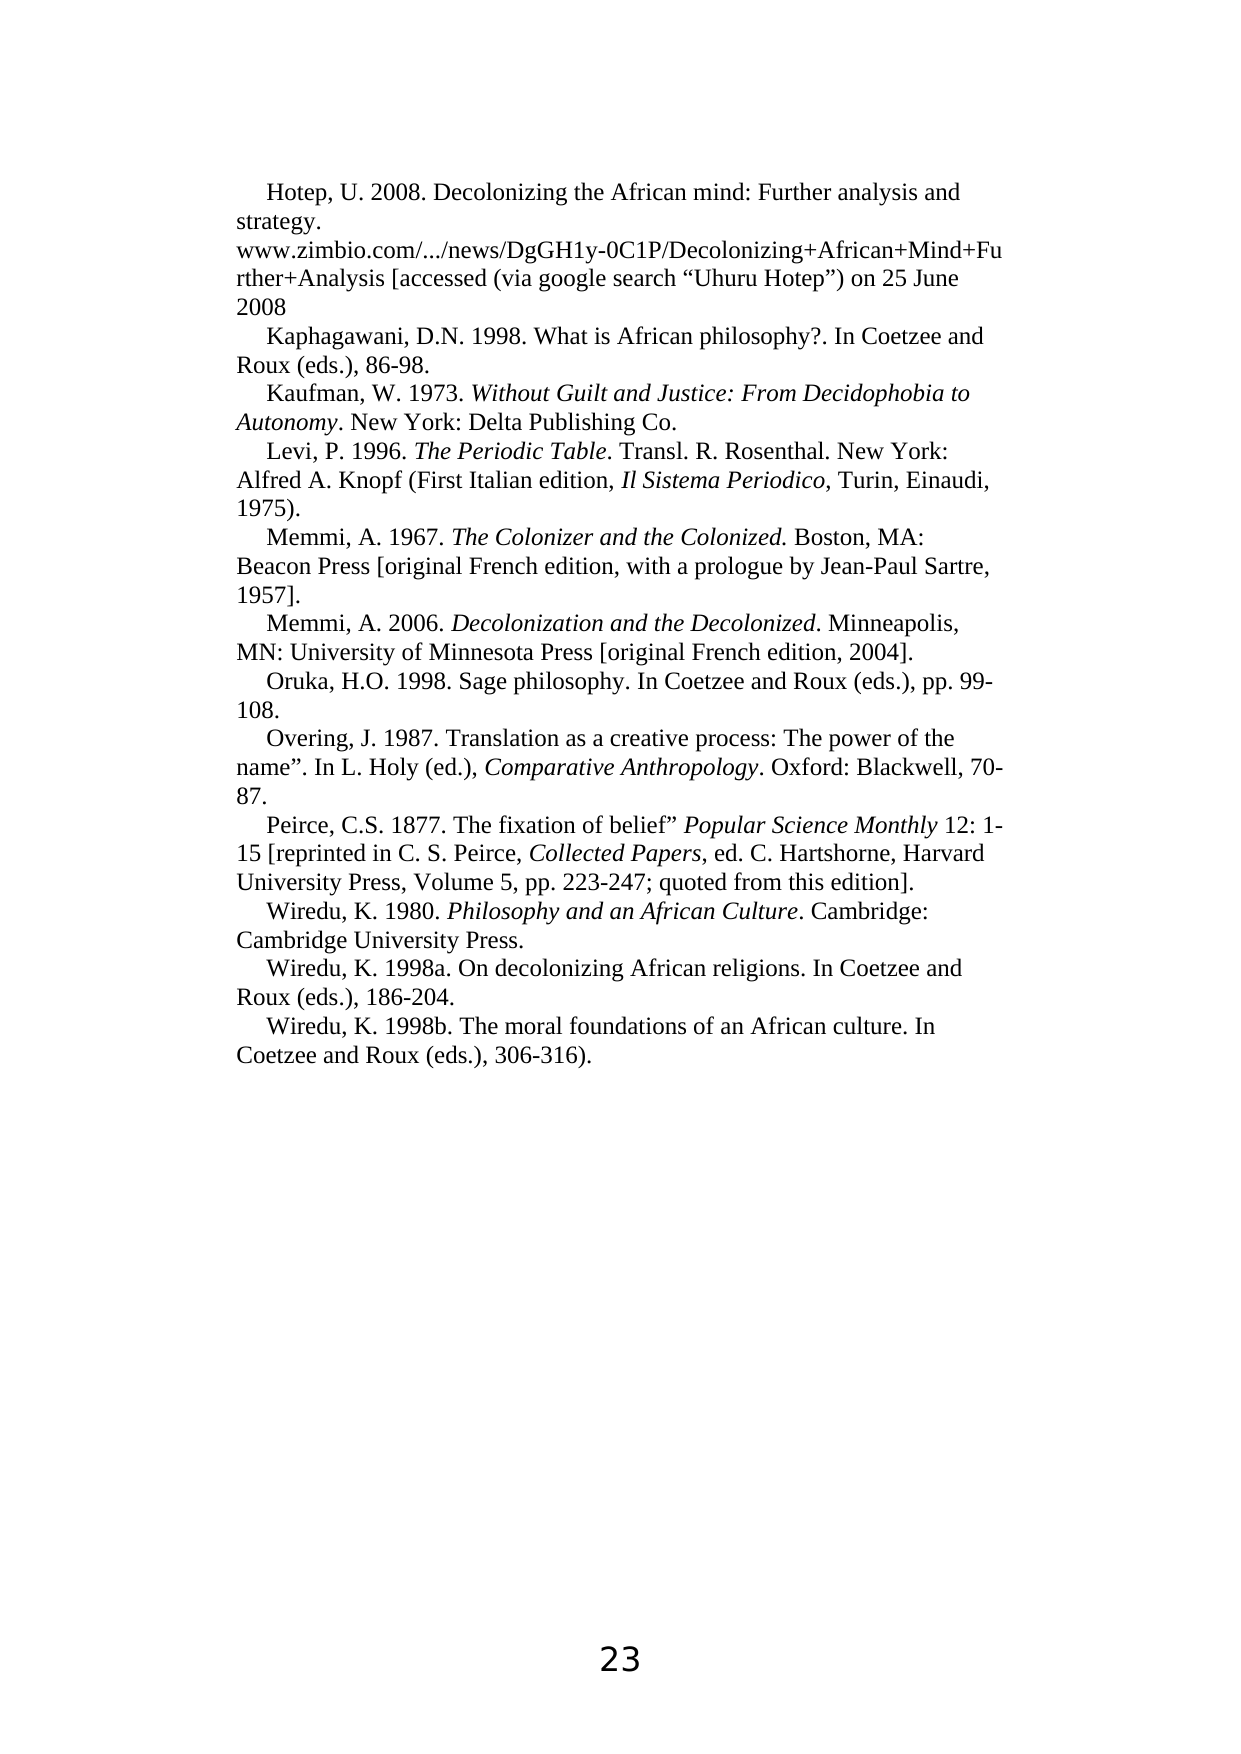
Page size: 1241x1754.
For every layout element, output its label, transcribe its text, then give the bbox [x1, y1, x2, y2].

text Wiredu, K. 1998b. The moral foundations of an African culture. In Coetzee and Roux (eds.), 306-316). [236, 1011, 1004, 1068]
text Memmi, A. 1967. The Colonizer and the Colonized. : Beacon Press [original French edition, with a prologue by Jean-Paul Sartre, 1957]. [236, 522, 1004, 608]
text Wiredu, K. 1980. Philosophy and an African Culture. : Press. [236, 896, 1004, 953]
text Kaufman, W. 1973. Without Guilt and Justice: From Decidophobia to Autonomy. : Delta Publishing Co. [236, 378, 1004, 436]
text Overing, J. 1987. Translation as a creative process: The power of the name”. In L. Holy (ed.), Comparative Anthropology. : Blackwell, 70-87. [236, 723, 1004, 810]
text Peirce, C.S. 1877. The fixation of belief” Popular Science Monthly 12: 1-15 [reprinted in C. S. Peirce, Collected Papers, ed. C. Hartshorne, Harvard University Press, Volume 5, pp. 223-247; quoted from this edition]. [236, 810, 1004, 896]
text Levi, P. 1996. The Periodic Table. Transl. R. Rosenthal. : Alfred A. Knopf (First Italian edition, Il Sistema Periodico, Turin, Einaudi, 1975). [236, 436, 1004, 522]
text Oruka, H.O. 1998. Sage philosophy. In Coetzee and Roux (eds.), pp. 99-108. [236, 666, 1004, 723]
text Memmi, A. 2006. Decolonization and the Decolonized. , : [original French edition, 2004]. [236, 608, 1004, 666]
text Wiredu, K. 1998a. On decolonizing African religions. In Coetzee and Roux (eds.), 186-204. [236, 953, 1004, 1011]
text Hotep, U. 2008. Decolonizing the African mind: Further analysis and strategy. www.zimbio.com/.../news/DgGH1y-0C1P/Decolonizing+African+Mind+Further+Analysis [accessed (via google search “Uhuru Hotep”) on 25 June 2008 [236, 177, 1004, 321]
text Kaphagawani, D.N. 1998. What is African philosophy?. In Coetzee and Roux (eds.), 86-98. [236, 321, 1004, 378]
